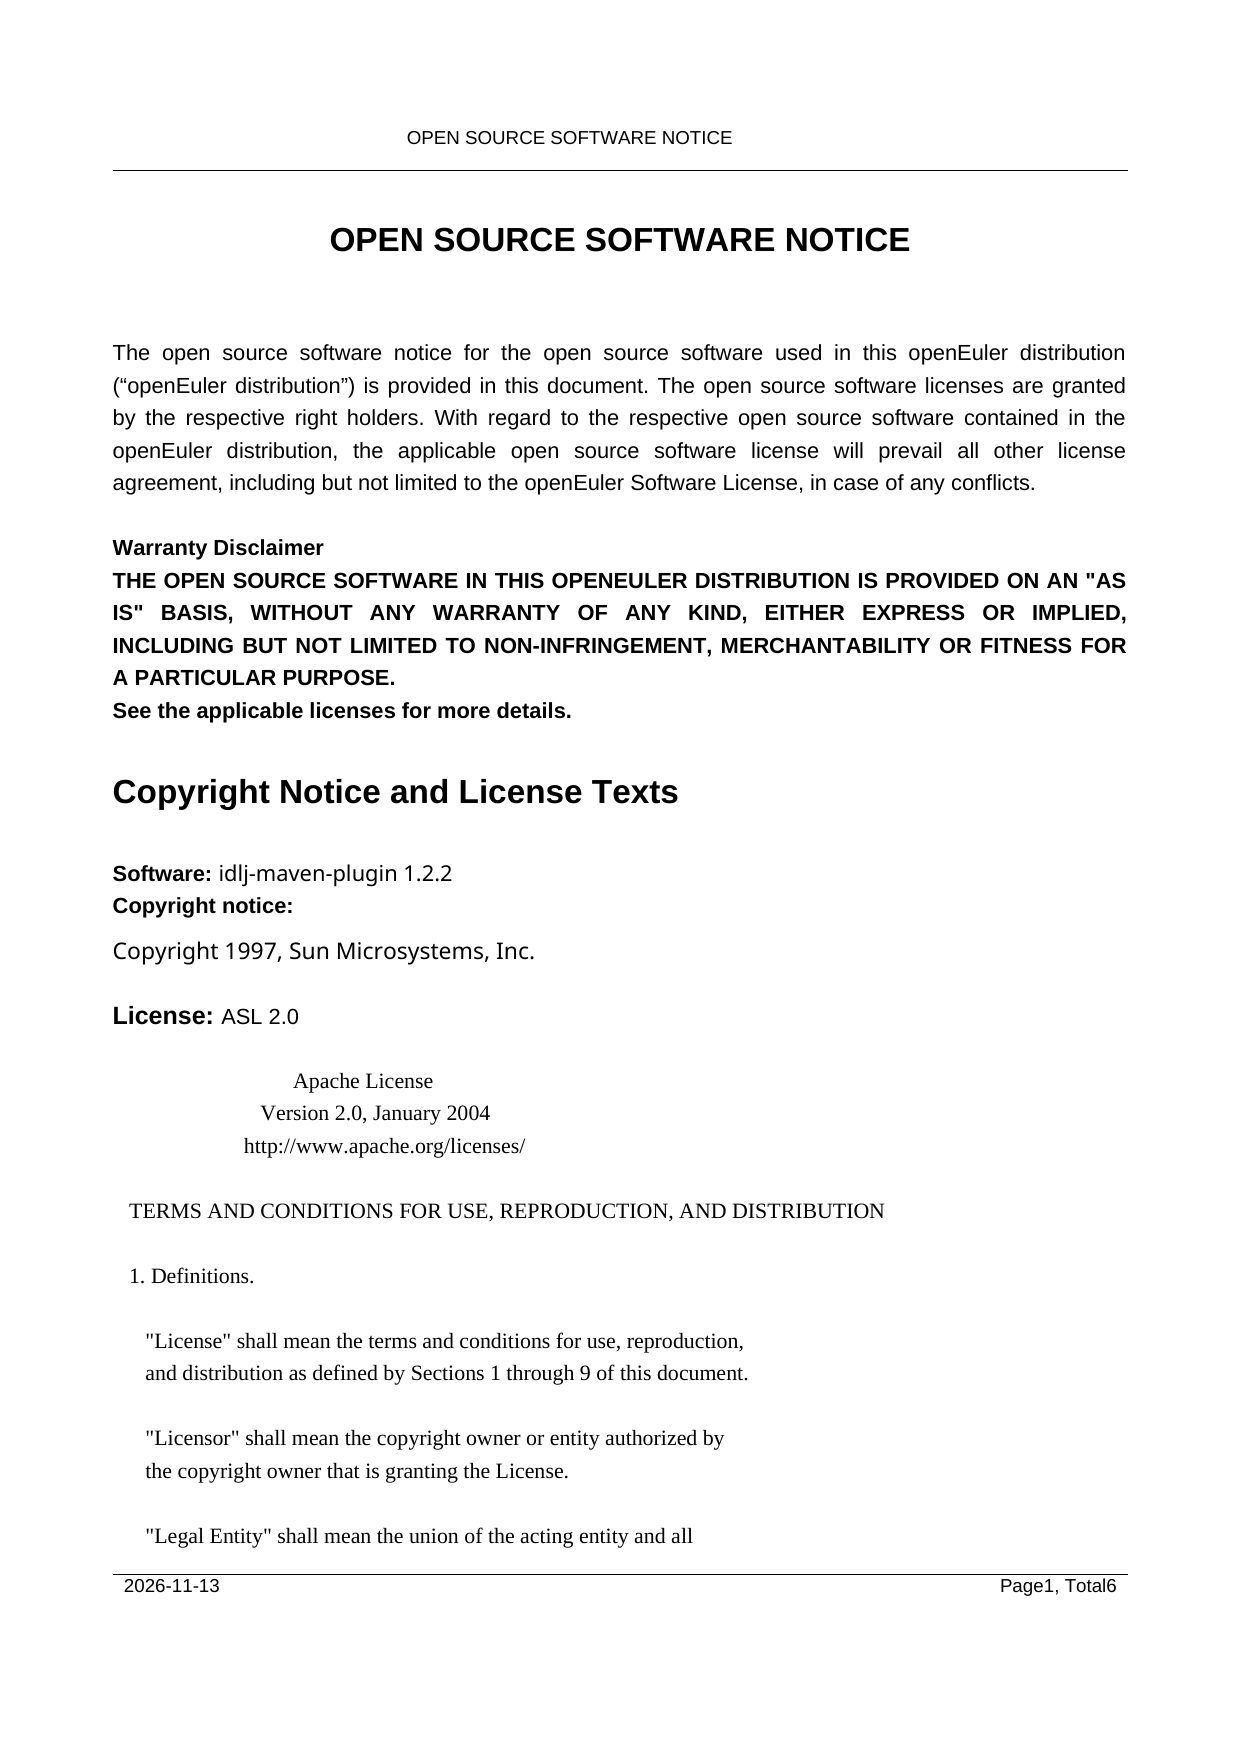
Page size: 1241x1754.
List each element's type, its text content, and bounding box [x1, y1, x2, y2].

text Copyright 1997, Sun Microsystems, Inc. [112, 934, 1128, 999]
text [112, 1031, 1128, 1551]
text Copyright Notice and License Texts [112, 759, 1128, 824]
text Warranty Disclaimer [112, 531, 1128, 564]
text THE OPEN SOURCE SOFTWARE IN THIS OPENEULER DISTRIBUTION IS PROVIDED ON AN "AS IS" BASIS, WITHOUT ANY WARRANTY OF ANY KIND, EITHER EXPRESS OR IMPLIED, INCLUDING BUT NOT LIMITED TO NON-INFRINGEMENT, MERCHANTABILITY OR FITNESS FOR A PARTICULAR PURPOSE. See the applicable licenses for more details. [112, 564, 1128, 726]
text License: ASL 2.0 [112, 999, 1128, 1031]
text The open source software notice for the open source software used in this openEuler distribution (“openEuler distribution”) is provided in this document. The open source software licenses are granted by the respective right holders. With regard to the respective open source software contained in the openEuler distribution, the applicable open source software license will prevail all other license agreement, including but not limited to the openEuler Software License, in case of any conflicts. [112, 336, 1128, 499]
title Software: idlj-maven-plugin 1.2.2 [112, 856, 1128, 889]
text OPEN SOURCE SOFTWARE NOTICE [112, 206, 1128, 271]
text Copyright notice: [112, 889, 1128, 921]
